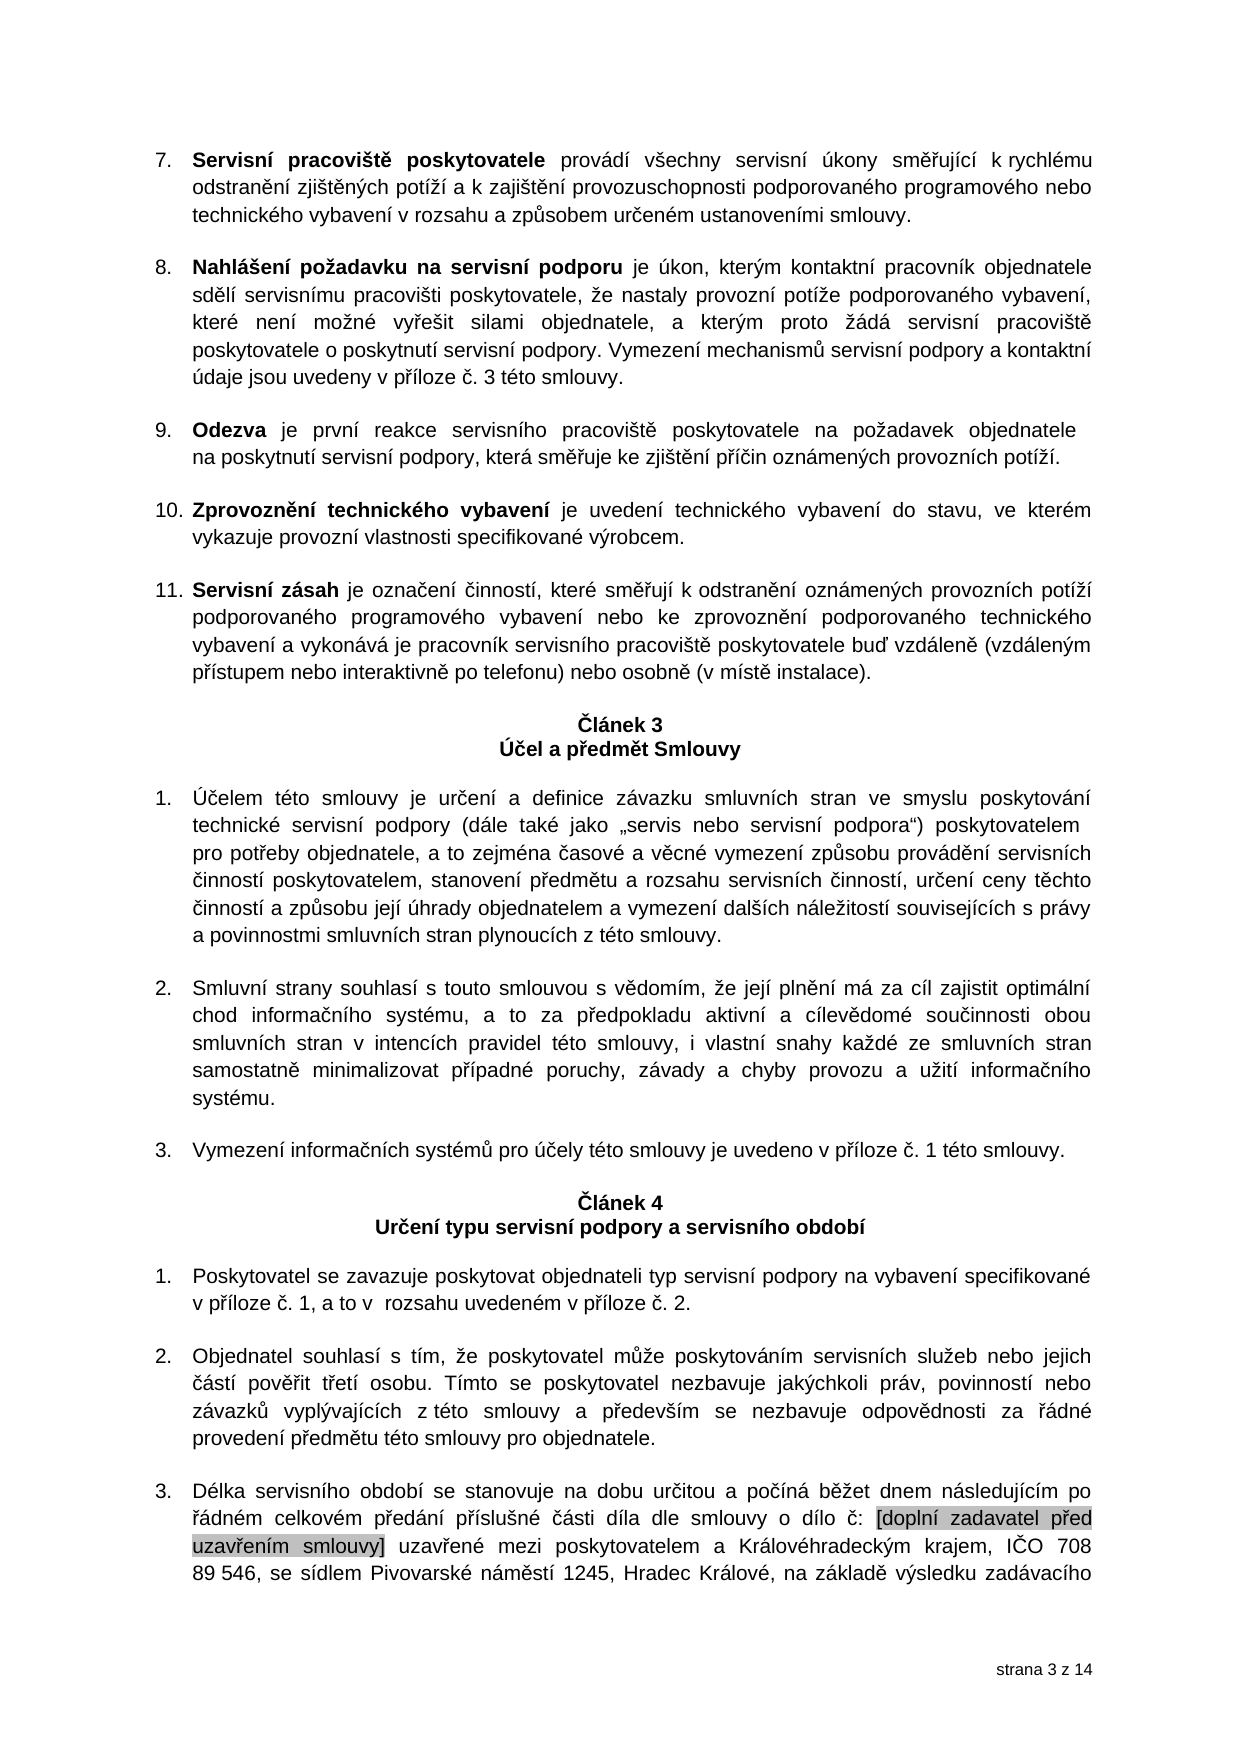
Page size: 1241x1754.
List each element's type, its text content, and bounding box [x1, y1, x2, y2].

text Článek 3 [148, 713, 1092, 737]
list Účelem této smlouvy je určení a definice závazku smluvních stran ve smyslu poskytování technické servisní podpory (dále také jako „servis nebo servisní podpora“) poskytovatelem pro potřeby objednatele, a to zejména časové a věcné vymezení způsobu provádění servisních činností poskytovatelem, stanovení předmětu a rozsahu servisních činností, určení ceny těchto činností a způsobu její úhrady objednatelem a vymezení dalších náležitostí souvisejících s právy a povinnostmi smluvních stran plynoucích z této smlouvy. [155, 786, 1092, 947]
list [155, 1478, 1092, 1585]
text Účel a předmět Smlouvy [148, 737, 1092, 761]
text Určení typu servisní podpory a servisního období [148, 1214, 1092, 1238]
list Poskytovatel se zavazuje poskytovat objednateli typ servisní podpory na vybavení specifikované v příloze č. 1, a to v rozsahu uvedeném v příloze č. 2. [155, 1263, 1092, 1315]
list Servisní pracoviště poskytovatele provádí všechny servisní úkony směřující k rychlému odstranění zjištěných potíží a k zajištění provozuschopnosti podporovaného programového nebo technického vybavení v rozsahu a způsobem určeném ustanoveními smlouvy. [155, 148, 1092, 227]
list Zprovoznění technického vybavení je uvedení technického vybavení do stavu, ve kterém vykazuje provozní vlastnosti specifikované výrobcem. [155, 498, 1092, 549]
text Článek 4 [148, 1191, 1092, 1214]
list Servisní zásah je označení činností, které směřují k odstranění oznámených provozních potíží podporovaného programového vybavení nebo ke zprovoznění podporovaného technického vybavení a vykonává je pracovník servisního pracoviště poskytovatele buď vzdáleně (vzdáleným přístupem nebo interaktivně po telefonu) nebo osobně (v místě instalace). [155, 578, 1092, 684]
list Vymezení informačních systémů pro účely této smlouvy je uvedeno v příloze č. 1 této smlouvy. [155, 1138, 1092, 1162]
list Objednatel souhlasí s tím, že poskytovatel může poskytováním servisních služeb nebo jejich částí pověřit třetí osobu. Tímto se poskytovatel nezbavuje jakýchkoli práv, povinností nebo závazků vyplývajících z této smlouvy a především se nezbavuje odpovědnosti za řádné provedení předmětu této smlouvy pro objednatele. [155, 1343, 1092, 1450]
list Odezva je první reakce servisního pracoviště poskytovatele na požadavek objednatele na poskytnutí servisní podpory, která směřuje ke zjištění příčin oznámených provozních potíží. [155, 418, 1092, 469]
list Nahlášení požadavku na servisní podporu je úkon, kterým kontaktní pracovník objednatele sdělí servisnímu pracovišti poskytovatele, že nastaly provozní potíže podporovaného vybavení, které není možné vyřešit silami objednatele, a kterým proto žádá servisní pracoviště poskytovatele o poskytnutí servisní podpory. Vymezení mechanismů servisní podpory a kontaktní údaje jsou uvedeny v příloze č. 3 této smlouvy. [155, 255, 1092, 389]
list Smluvní strany souhlasí s touto smlouvou s vědomím, že její plnění má za cíl zajistit optimální chod informačního systému, a to za předpokladu aktivní a cílevědomé součinnosti obou smluvních stran v intencích pravidel této smlouvy, i vlastní snahy každé ze smluvních stran samostatně minimalizovat případné poruchy, závady a chyby provozu a užití informačního systému. [155, 976, 1092, 1109]
